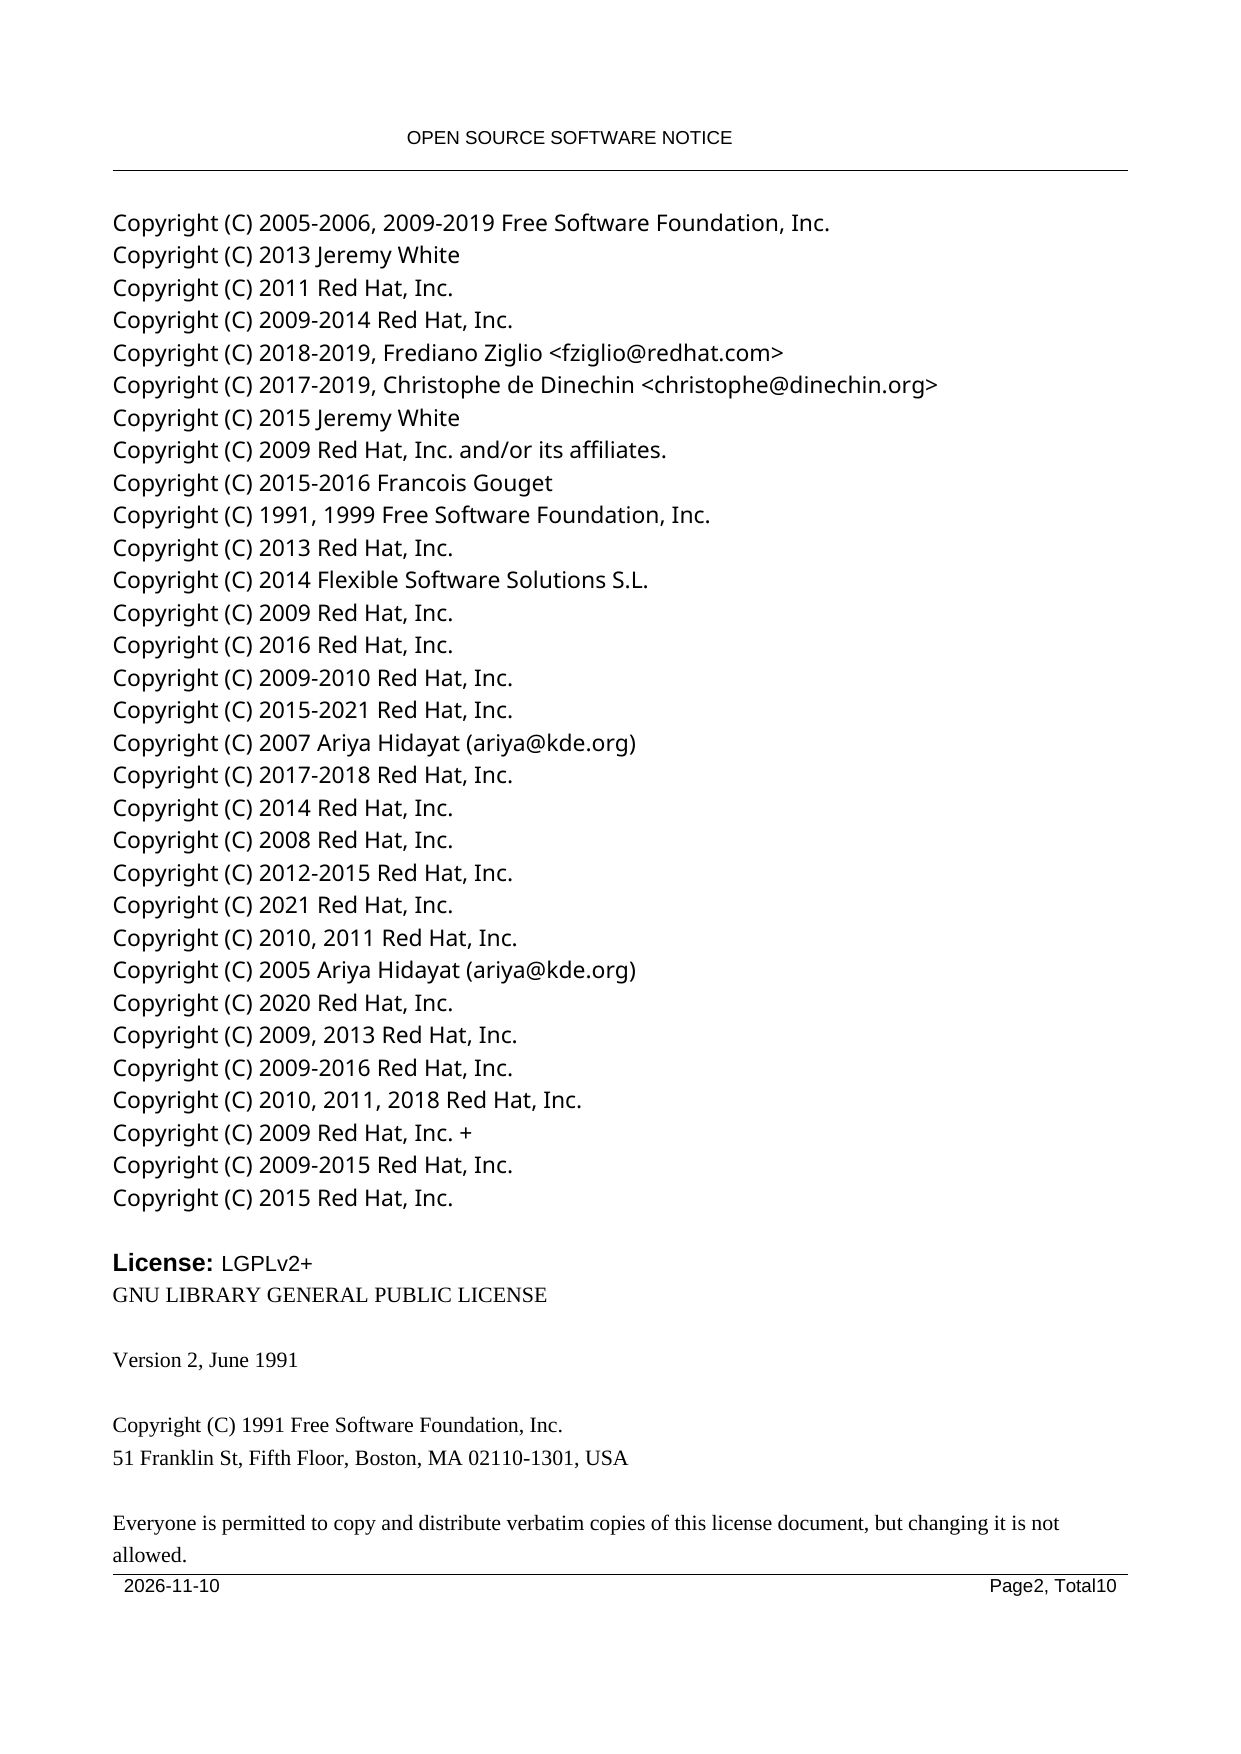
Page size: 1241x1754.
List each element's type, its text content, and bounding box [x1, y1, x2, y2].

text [112, 206, 1128, 1246]
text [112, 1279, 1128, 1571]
text License: LGPLv2+ [112, 1246, 1128, 1279]
